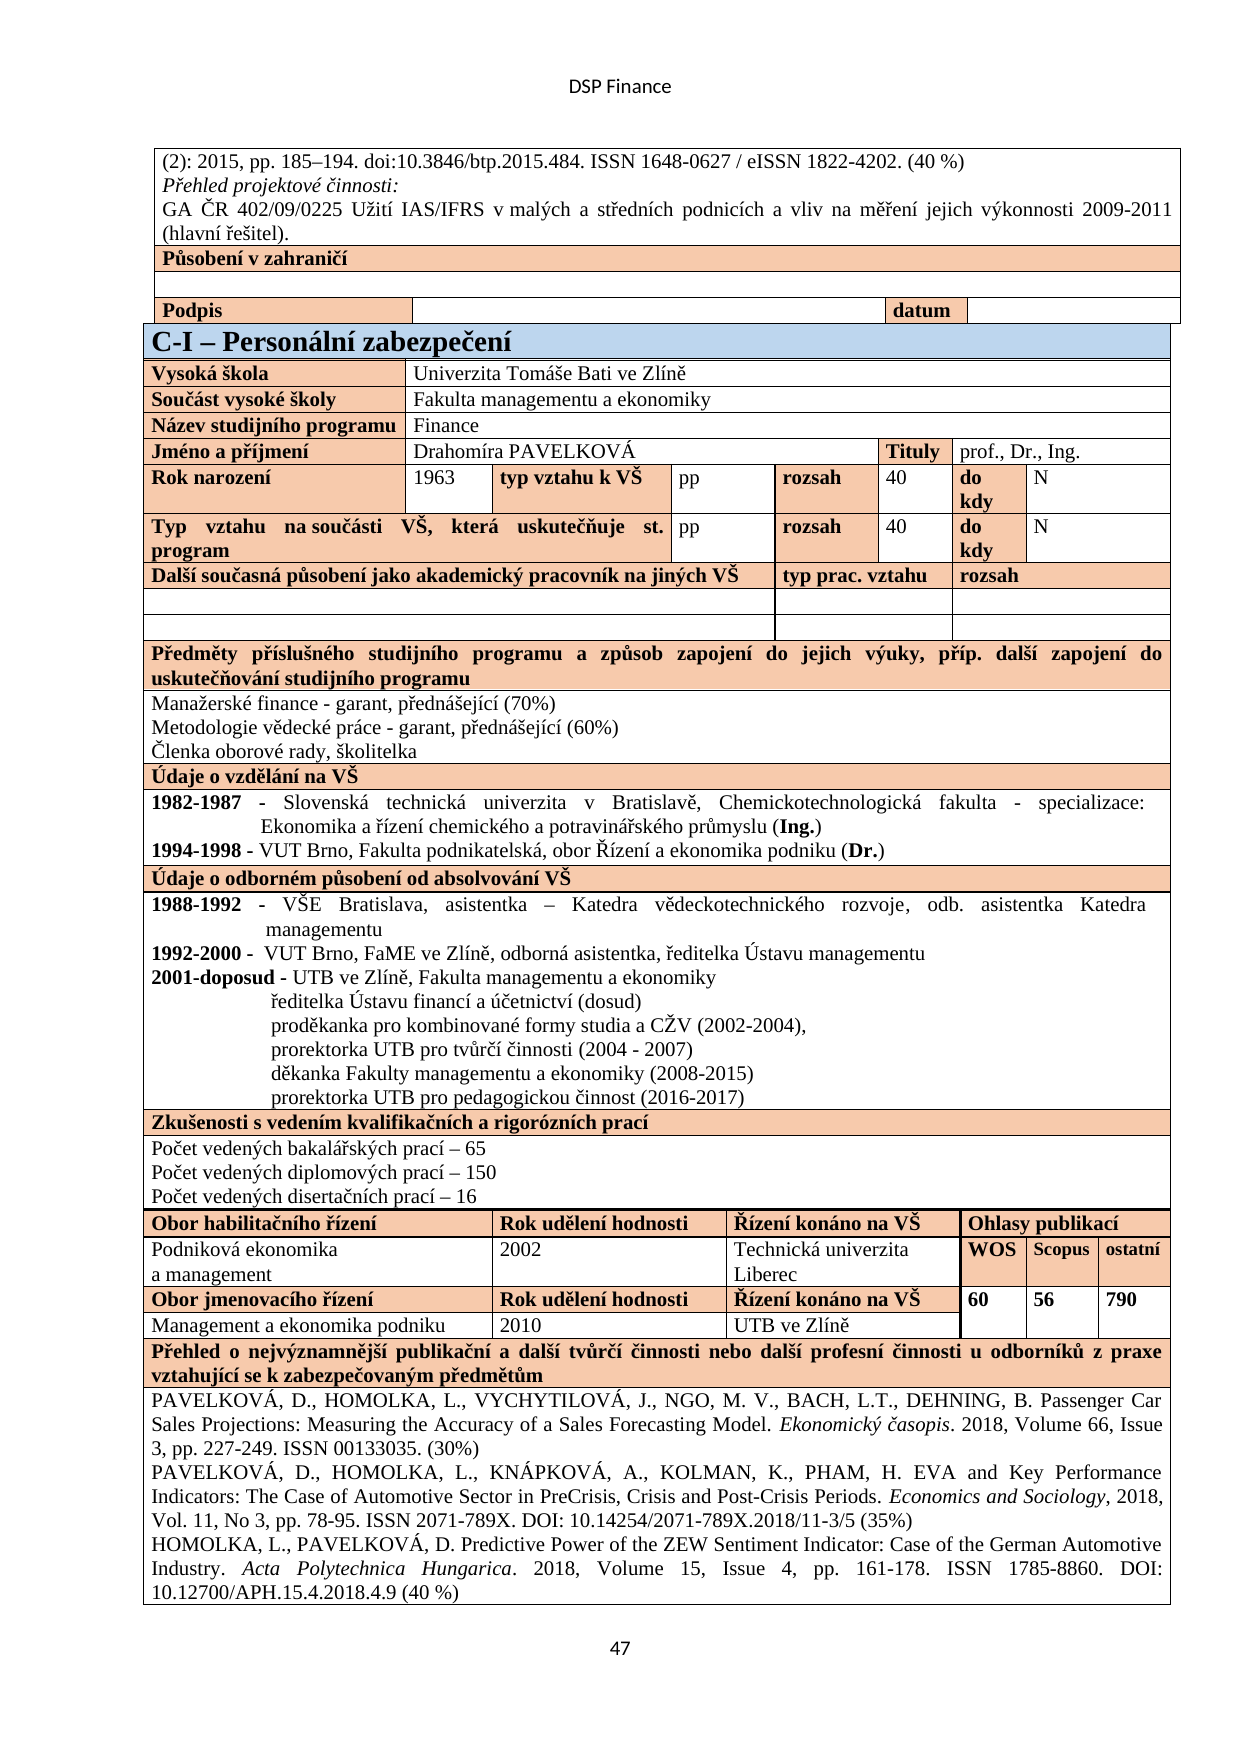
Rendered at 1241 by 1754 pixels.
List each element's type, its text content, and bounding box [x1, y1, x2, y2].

table_cell Řízení konáno na VŠ [727, 1211, 959, 1236]
table_cell do kdy [953, 514, 1026, 562]
table_cell pp [672, 514, 774, 562]
table_cell rozsah [776, 465, 878, 513]
table_cell Další současná působení jako akademický pracovník na jiných VŠ [144, 563, 774, 588]
table_cell Obor habilitačního řízení [144, 1211, 492, 1236]
table_cell Scopus [1027, 1238, 1098, 1286]
table_cell Typ vztahu na součásti VŠ, která uskutečňuje st. program [144, 514, 671, 562]
table_cell Podniková ekonomika a management [144, 1238, 492, 1286]
table_cell Jméno a příjmení [144, 439, 405, 464]
table_cell rozsah [953, 563, 1170, 588]
table_cell N [1027, 514, 1170, 562]
table_cell Drahomíra PAVELKOVÁ [406, 439, 878, 464]
table_cell Management a ekonomika podniku [144, 1313, 492, 1338]
table_cell Fakulta managementu a ekonomiky [406, 387, 1170, 412]
table_cell Přehled o nejvýznamnější publikační a další tvůrčí činnosti nebo další profesní činnosti u odborníků z praxe vztahující se k zabezpečovaným předmětům [144, 1339, 1170, 1387]
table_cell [155, 149, 1180, 245]
table_cell Předměty příslušného studijního programu a způsob zapojení do jejich výuky, příp. další zapojení do uskutečňování studijního programu [144, 641, 1170, 689]
table_cell Tituly [879, 439, 952, 464]
table_cell [776, 589, 952, 614]
table_cell do kdy [953, 465, 1026, 513]
table_cell N [1027, 465, 1170, 513]
table_cell [953, 615, 1170, 640]
table_cell [144, 615, 774, 640]
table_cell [144, 1388, 1170, 1604]
table_cell Technická univerzita Liberec [727, 1238, 959, 1286]
table_cell Součást vysoké školy [144, 387, 405, 412]
table_cell 2002 [493, 1238, 726, 1286]
table_cell typ prac. vztahu [776, 563, 952, 588]
table_cell 60 [962, 1287, 1026, 1338]
table_cell Obor jmenovacího řízení [144, 1287, 492, 1312]
table_cell datum [886, 298, 967, 323]
table_cell [776, 615, 952, 640]
table_cell Název studijního programu [144, 413, 405, 438]
table_cell 790 [1099, 1287, 1170, 1338]
table_cell 1982-1987 - Slovenská technická univerzita v Bratislavě, Chemickotechnologická fakulta - specializace: Ekonomika a řízení chemického a potravinářského průmyslu (Ing.) 1994-1998 - VUT Brno, Fakulta podnikatelská, obor Řízení a ekonomika podniku (Dr.) [144, 790, 1170, 865]
table_cell Působení v zahraničí [155, 246, 1180, 271]
table_cell C-I – Personální zabezpečení [144, 324, 1170, 358]
table_cell Podpis [155, 298, 412, 323]
table_cell Rok udělení hodnosti [493, 1287, 726, 1312]
table_cell [968, 298, 1180, 323]
table_cell 1988-1992 - VŠE Bratislava, asistentka – Katedra vědeckotechnického rozvoje, odb. asistentka Katedra managementu 1992-2000 - VUT Brno, FaME ve Zlíně, odborná asistentka, ředitelka Ústavu managementu 2001-doposud - UTB ve Zlíně, Fakulta managementu a ekonomiky ředitelka Ústavu financí a účetnictví (dosud) proděkanka pro kombinované formy studia a CŽV (2002-2004), prorektorka UTB pro tvůrčí činnosti (2004 - 2007) děkanka Fakulty managementu a ekonomiky (2008-2015) prorektorka UTB pro pedagogickou činnost (2016-2017) [144, 893, 1170, 1109]
table_cell [413, 298, 885, 323]
table_cell Rok narození [144, 465, 405, 513]
table_cell rozsah [776, 514, 878, 562]
table_cell ostatní [1099, 1238, 1170, 1286]
table_cell [144, 589, 774, 614]
table_cell prof., Dr., Ing. [953, 439, 1170, 464]
table_cell Finance [406, 413, 1170, 438]
table_cell Řízení konáno na VŠ [727, 1287, 959, 1312]
table_cell Údaje o vzdělání na VŠ [144, 764, 1170, 789]
table_cell [953, 589, 1170, 614]
table_cell 1963 [406, 465, 492, 513]
table_cell Ohlasy publikací [962, 1211, 1170, 1236]
table_cell WOS [962, 1238, 1026, 1286]
table_cell 2010 [493, 1313, 726, 1338]
table_cell 56 [1027, 1287, 1098, 1338]
table_cell Manažerské finance - garant, přednášející (70%) Metodologie vědecké práce - garant, přednášející (60%) Členka oborové rady, školitelka [144, 691, 1170, 763]
table_cell Údaje o odborném působení od absolvování VŠ [144, 866, 1170, 891]
table_cell Univerzita Tomáše Bati ve Zlíně [406, 361, 1170, 386]
table_cell typ vztahu k VŠ [493, 465, 671, 513]
table_cell pp [672, 465, 774, 513]
table_cell Počet vedených bakalářských prací – 65 Počet vedených diplomových prací – 150 Počet vedených disertačních prací – 16 [144, 1136, 1170, 1208]
table_cell Zkušenosti s vedením kvalifikačních a rigorózních prací [144, 1110, 1170, 1135]
table_cell [155, 272, 1180, 297]
table_cell Vysoká škola [144, 361, 405, 386]
table_cell Rok udělení hodnosti [493, 1211, 726, 1236]
table_cell UTB ve Zlíně [727, 1313, 959, 1338]
table_cell 40 [879, 465, 952, 513]
table_cell 40 [879, 514, 952, 562]
